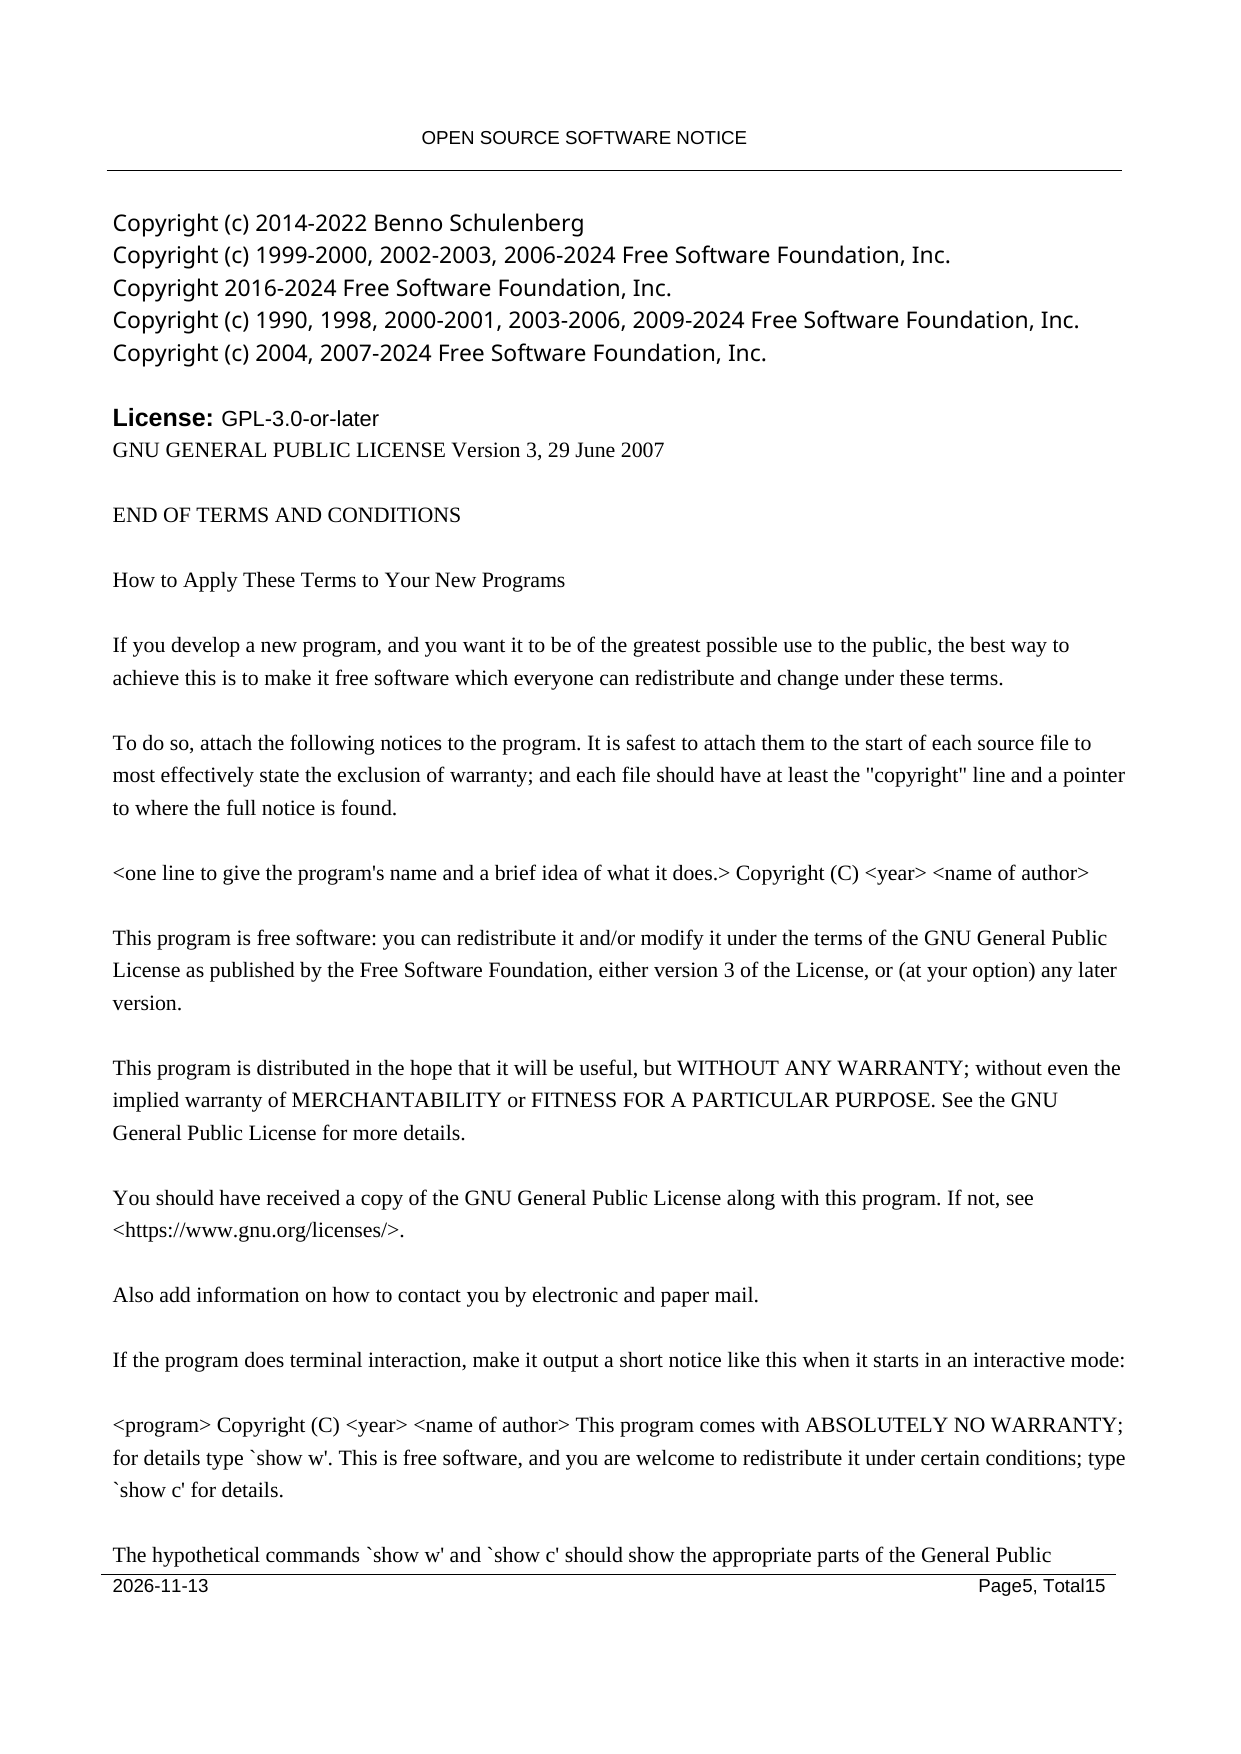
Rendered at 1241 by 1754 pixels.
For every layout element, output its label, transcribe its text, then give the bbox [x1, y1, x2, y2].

text License: GPL-3.0-or-later [112, 401, 1128, 434]
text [112, 434, 1128, 1571]
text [112, 206, 1128, 401]
